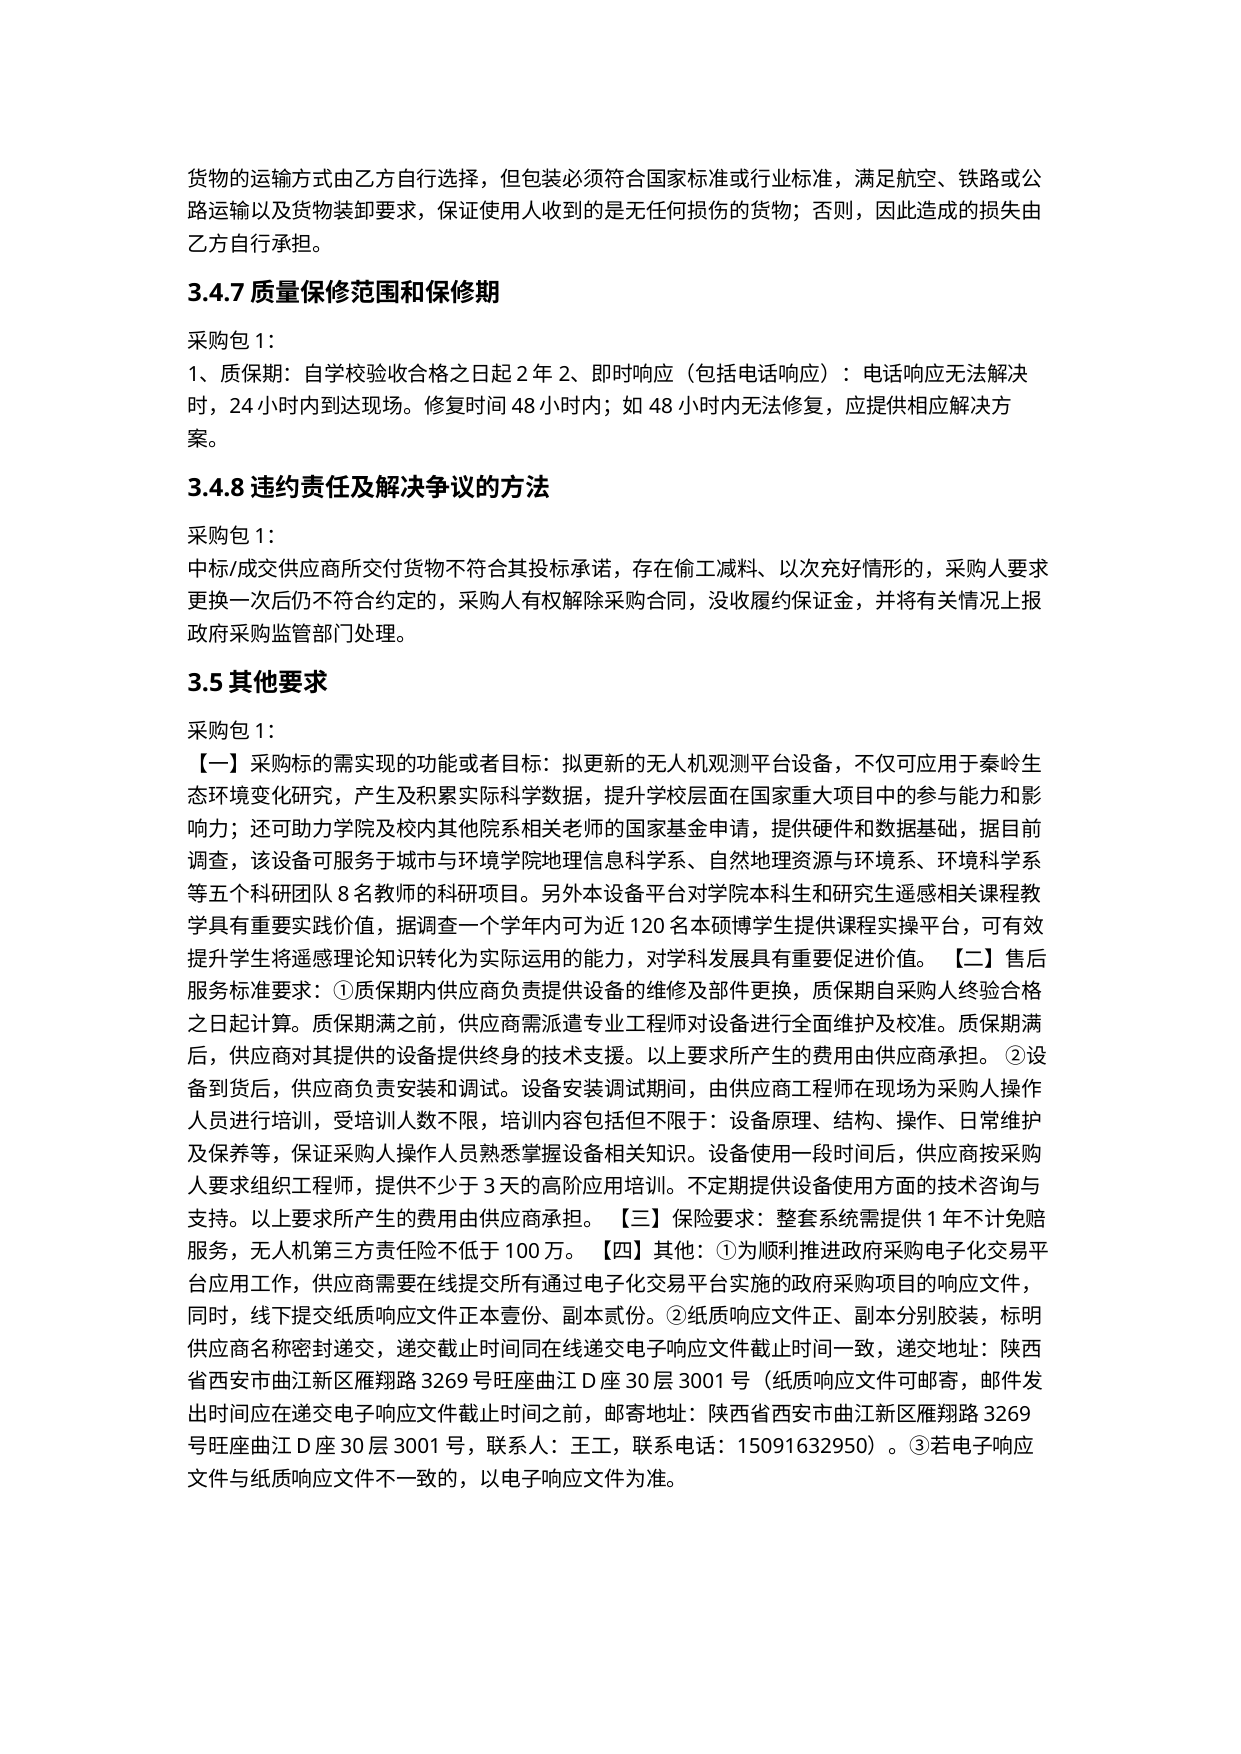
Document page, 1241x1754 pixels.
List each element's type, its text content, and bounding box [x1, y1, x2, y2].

text 采购包1： [187, 714, 1053, 747]
text 3.4.7质量保修范围和保修期 [187, 259, 1053, 324]
text 3.4.8违约责任及解决争议的方法 [187, 454, 1053, 519]
text 1、质保期：自学校验收合格之日起2年 2、即时响应（包括电话响应）：电话响应无法解决时，24小时内到达现场。修复时间48小时内；如 48 小时内无法修复，应提供相应解决方案。 [187, 357, 1053, 454]
text 中标/成交供应商所交付货物不符合其投标承诺，存在偷工减料、以次充好情形的，采购人要求更换一次后仍不符合约定的，采购人有权解除采购合同，没收履约保证金，并将有关情况上报政府采购监管部门处理。 [187, 552, 1053, 649]
text 货物的运输方式由乙方自行选择，但包装必须符合国家标准或行业标准，满足航空、铁路或公路运输以及货物装卸要求，保证使用人收到的是无任何损伤的货物；否则，因此造成的损失由乙方自行承担。 [187, 162, 1053, 259]
text 采购包1： [187, 519, 1053, 552]
text 采购包1： [187, 324, 1053, 357]
text 3.5其他要求 [187, 649, 1053, 714]
text 【一】采购标的需实现的功能或者目标：拟更新的无人机观测平台设备，不仅可应用于秦岭生态环境变化研究，产生及积累实际科学数据，提升学校层面在国家重大项目中的参与能力和影响力；还可助力学院及校内其他院系相关老师的国家基金申请，提供硬件和数据基础，据目前调查，该设备可服务于城市与环境学院地理信息科学系、自然地理资源与环境系、环境科学系等五个科研团队8名教师的科研项目。另外本设备平台对学院本科生和研究生遥感相关课程教学具有重要实践价值，据调查一个学年内可为近120名本硕博学生提供课程实操平台，可有效提升学生将遥感理论知识转化为实际运用的能力，对学科发展具有重要促进价值。 【二】售后服务标准要求：①质保期内供应商负责提供设备的维修及部件更换，质保期自采购人终验合格之日起计算。质保期满之前，供应商需派遣专业工程师对设备进行全面维护及校准。质保期满后，供应商对其提供的设备提供终身的技术支援。以上要求所产生的费用由供应商承担。 ②设备到货后，供应商负责安装和调试。设备安装调试期间，由供应商工程师在现场为采购人操作人员进行培训，受培训人数不限，培训内容包括但不限于：设备原理、结构、操作、日常维护及保养等，保证采购人操作人员熟悉掌握设备相关知识。设备使用一段时间后，供应商按采购人要求组织工程师，提供不少于3天的高阶应用培训。不定期提供设备使用方面的技术咨询与支持。以上要求所产生的费用由供应商承担。 【三】保险要求：整套系统需提供1年不计免赔服务，无人机第三方责任险不低于100万。 【四】其他：①为顺利推进政府采购电子化交易平台应用工作，供应商需要在线提交所有通过电子化交易平台实施的政府采购项目的响应文件，同时，线下提交纸质响应文件正本壹份、副本贰份。②纸质响应文件正、副本分别胶装，标明供应商名称密封递交，递交截止时间同在线递交电子响应文件截止时间一致，递交地址：陕西省西安市曲江新区雁翔路3269号旺座曲江D座30层3001号（纸质响应文件可邮寄，邮件发出时间应在递交电子响应文件截止时间之前，邮寄地址：陕西省西安市曲江新区雁翔路3269号旺座曲江D座30层3001号，联系人：王工，联系电话：15091632950）。③若电子响应文件与纸质响应文件不一致的，以电子响应文件为准。 [187, 747, 1053, 1494]
